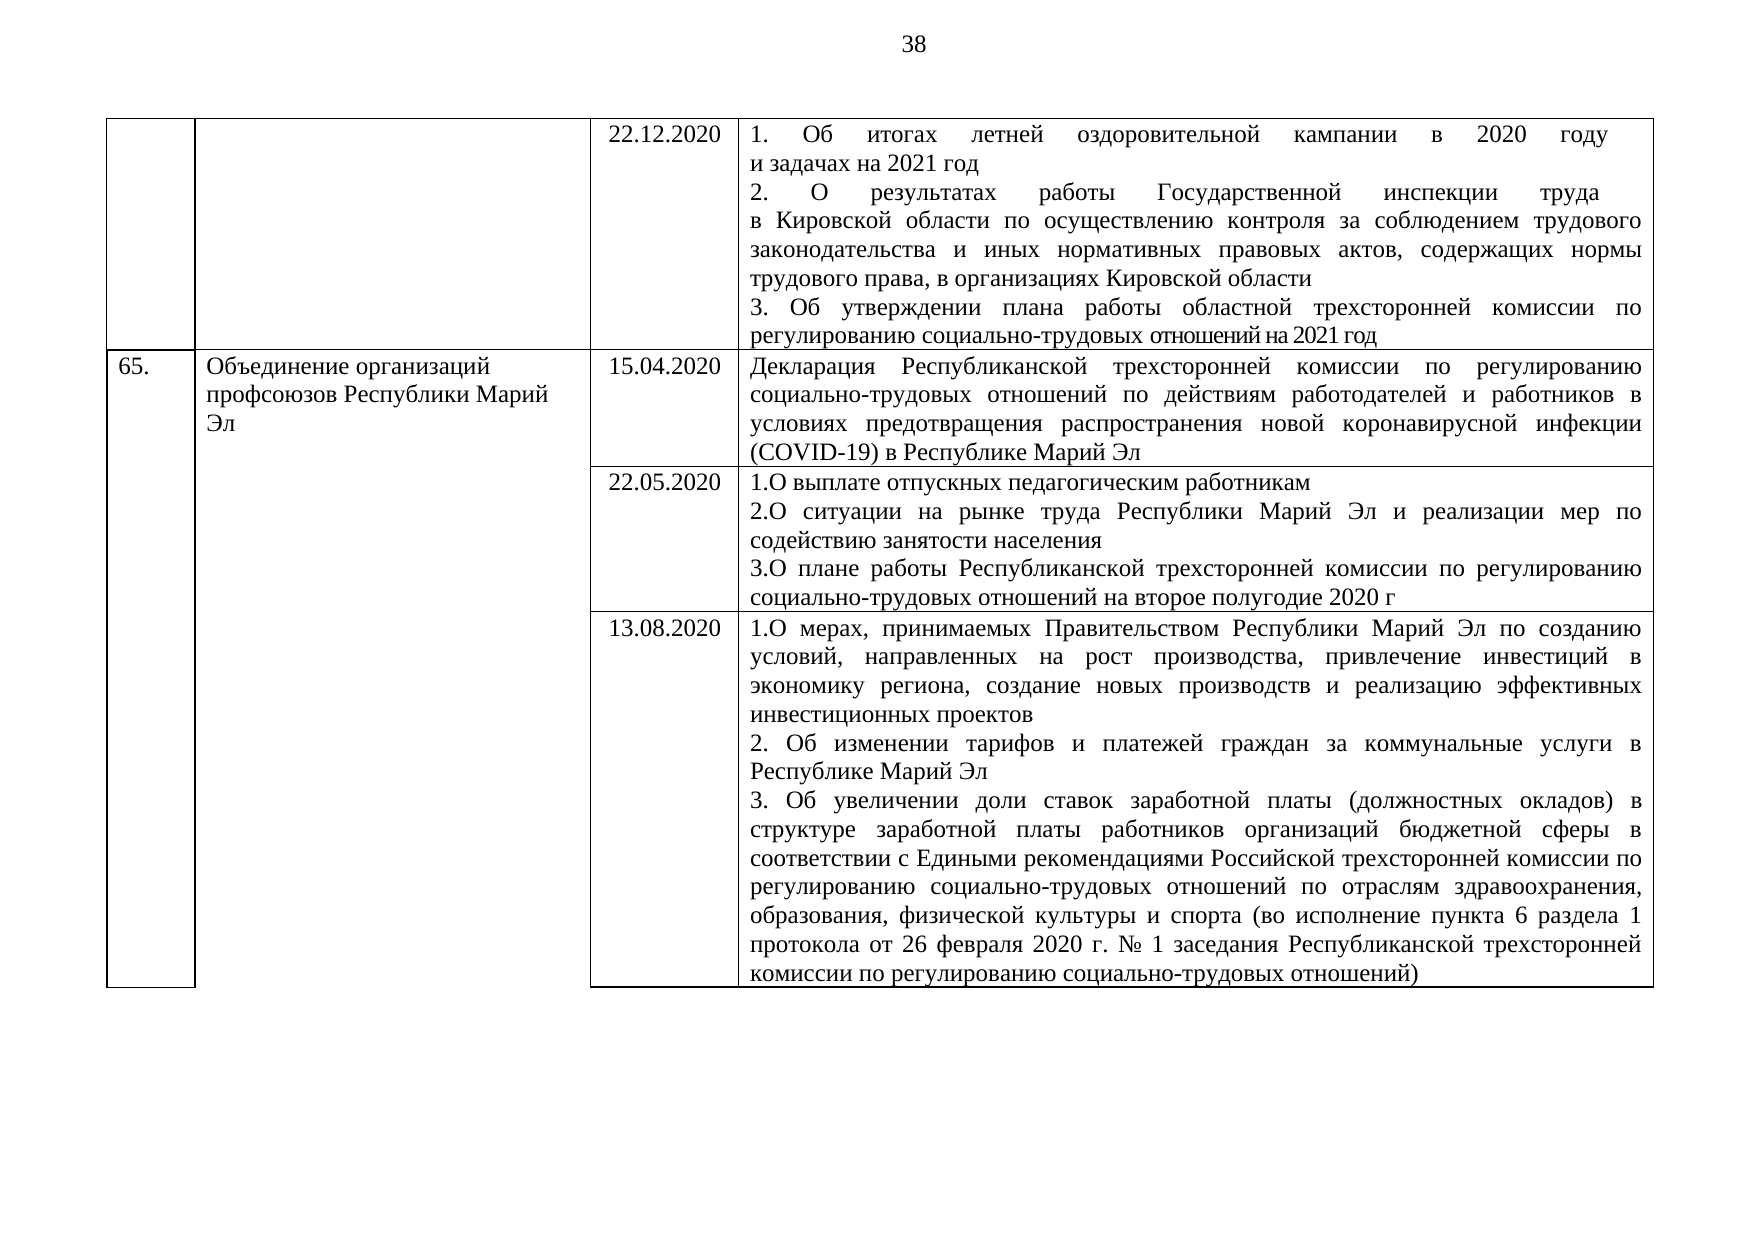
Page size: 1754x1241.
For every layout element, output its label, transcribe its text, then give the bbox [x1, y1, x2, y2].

table_cell 1. Об итогах летней оздоровительной кампании в 2020 году и задачах на 2021 год 2. О результатах работы Государственной инспекции труда в Кировской области по осуществлению контроля за соблюдением трудового законодательства и иных нормативных правовых актов, содержащих нормы трудового права, в организациях Кировской области 3. Об утверждении плана работы областной трехсторонней комиссии по регулированию социально-трудовых отношений на 2021 год [739, 119, 1653, 349]
table_cell 15.04.2020 [591, 350, 738, 466]
table_cell 22.05.2020 [591, 467, 738, 611]
table_cell 13.08.2020 [591, 612, 738, 986]
table_cell Объединение организаций профсоюзов Республики Марий Эл [196, 350, 590, 986]
table_cell 22.12.2020 [591, 119, 738, 349]
table_cell 1.О выплате отпускных педагогическим работникам 2.О ситуации на рынке труда Республики Марий Эл и реализации мер по содействию занятости населения 3.О плане работы Республиканской трехсторонней комиссии по регулированию социально-трудовых отношений на второе полугодие 2020 г [739, 467, 1653, 611]
table_cell Декларация Республиканской трехсторонней комиссии по регулированию социально-трудовых отношений по действиям работодателей и работников в условиях предотвращения распространения новой коронавирусной инфекции (COVID-19) в Республике Марий Эл [739, 350, 1653, 466]
table_cell 1.О мерах, принимаемых Правительством Республики Марий Эл по созданию условий, направленных на рост производства, привлечение инвестиций в экономику региона, создание новых производств и реализацию эффективных инвестиционных проектов 2. Об изменении тарифов и платежей граждан за коммунальные услуги в Республике Марий Эл 3. Об увеличении доли ставок заработной платы (должностных окладов) в структуре заработной платы работников организаций бюджетной сферы в соответствии с Едиными рекомендациями Российской трехсторонней комиссии по регулированию социально-трудовых отношений по отраслям здравоохранения, образования, физической культуры и спорта (во исполнение пункта 6 раздела 1 протокола от 26 февраля 2020 г. № 1 заседания Республиканской трехсторонней комиссии по регулированию социально-трудовых отношений) [739, 612, 1653, 986]
table_cell [108, 351, 194, 986]
